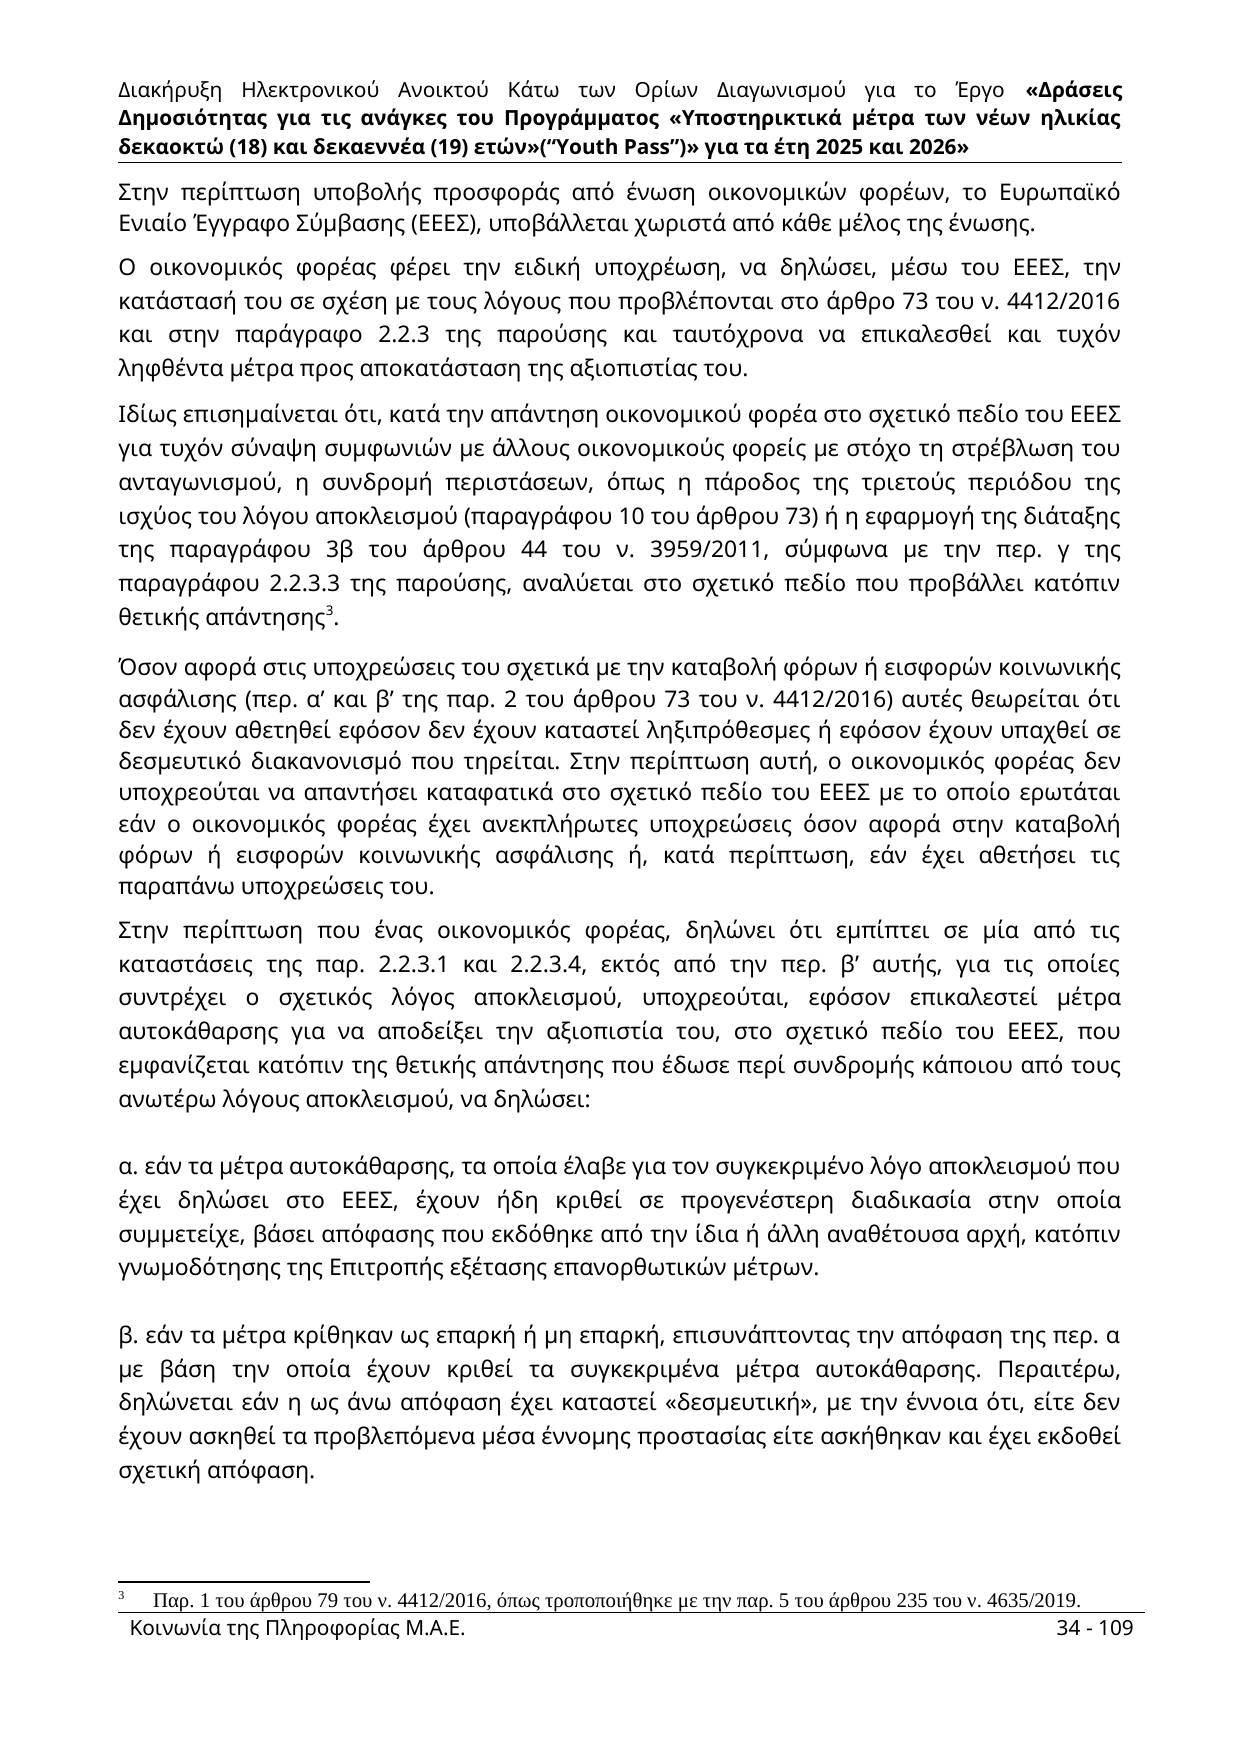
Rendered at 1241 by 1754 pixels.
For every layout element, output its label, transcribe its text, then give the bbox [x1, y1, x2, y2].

text Ιδίως επισημαίνεται ότι, κατά την απάντηση οικονομικού φορέα στο σχετικό πεδίο του ΕΕΕΣ για τυχόν σύναψη συμφωνιών με άλλους οικονομικούς φορείς με στόχο τη στρέβλωση του ανταγωνισμού, η συνδρομή περιστάσεων, όπως η πάροδος της τριετούς περιόδου της ισχύος του λόγου αποκλεισμού (παραγράφου 10 του άρθρου 73) ή η εφαρμογή της διάταξης της παραγράφου 3β του άρθρου 44 του ν. 3959/2011, σύμφωνα με την περ. γ της παραγράφου 2.2.3.3 της παρούσης, αναλύεται στο σχετικό πεδίο που προβάλλει κατόπιν θετικής απάντησης. [118, 398, 1122, 632]
text Όσον αφορά στις υποχρεώσεις του σχετικά με την καταβολή φόρων ή εισφορών κοινωνικής ασφάλισης (περ. α’ και β’ της παρ. 2 του άρθρου 73 του ν. 4412/2016) αυτές θεωρείται ότι δεν έχουν αθετηθεί εφόσον δεν έχουν καταστεί ληξιπρόθεσμες ή εφόσον έχουν υπαχθεί σε δεσμευτικό διακανονισμό που τηρείται. Στην περίπτωση αυτή, ο οικονομικός φορέας δεν υποχρεούται να απαντήσει καταφατικά στο σχετικό πεδίο του ΕΕΕΣ με το οποίο ερωτάται εάν ο οικονομικός φορέας έχει ανεκπλήρωτες υποχρεώσεις όσον αφορά στην καταβολή φόρων ή εισφορών κοινωνικής ασφάλισης ή, κατά περίπτωση, εάν έχει αθετήσει τις παραπάνω υποχρεώσεις του. [118, 651, 1122, 901]
text β. εάν τα μέτρα κρίθηκαν ως επαρκή ή μη επαρκή, επισυνάπτοντας την απόφαση της περ. α με βάση την οποία έχουν κριθεί τα συγκεκριμένα μέτρα αυτοκάθαρσης. Περαιτέρω, δηλώνεται εάν η ως άνω απόφαση έχει καταστεί «δεσμευτική», με την έννοια ότι, είτε δεν έχουν ασκηθεί τα προβλεπόμενα μέσα έννομης προστασίας είτε ασκήθηκαν και έχει εκδοθεί σχετική απόφαση. [118, 1319, 1122, 1485]
text Στην περίπτωση που ένας οικονομικός φορέας, δηλώνει ότι εμπίπτει σε μία από τις καταστάσεις της παρ. 2.2.3.1 και 2.2.3.4, εκτός από την περ. β’ αυτής, για τις οποίες συντρέχει ο σχετικός λόγος αποκλεισμού, υποχρεούται, εφόσον επικαλεστεί μέτρα αυτοκάθαρσης για να αποδείξει την αξιοπιστία του, στο σχετικό πεδίο του ΕΕΕΣ, που εμφανίζεται κατόπιν της θετικής απάντησης που έδωσε περί συνδρομής κάποιου από τους ανωτέρω λόγους αποκλεισμού, να δηλώσει: [118, 914, 1122, 1114]
text α. εάν τα μέτρα αυτοκάθαρσης, τα οποία έλαβε για τον συγκεκριμένο λόγο αποκλεισμού που έχει δηλώσει στο ΕΕΕΣ, έχουν ήδη κριθεί σε προγενέστερη διαδικασία στην οποία συμμετείχε, βάσει απόφασης που εκδόθηκε από την ίδια ή άλλη αναθέτουσα αρχή, κατόπιν γνωμοδότησης της Επιτροπής εξέτασης επανορθωτικών μέτρων. [118, 1150, 1122, 1283]
text Ο οικονομικός φορέας φέρει την ειδική υποχρέωση, να δηλώσει, μέσω του ΕΕΕΣ, την κατάστασή του σε σχέση με τους λόγους που προβλέπονται στο άρθρο 73 του ν. 4412/2016 και στην παράγραφο 2.2.3 της παρούσης και ταυτόχρονα να επικαλεσθεί και τυχόν ληφθέντα μέτρα προς αποκατάσταση της αξιοπιστίας του. [118, 251, 1122, 383]
text Στην περίπτωση υποβολής προσφοράς από ένωση οικονομικών φορέων, το Ευρωπαϊκό Ενιαίο Έγγραφο Σύμβασης (ΕΕΕΣ), υποβάλλεται χωριστά από κάθε μέλος της ένωσης. [118, 176, 1122, 238]
